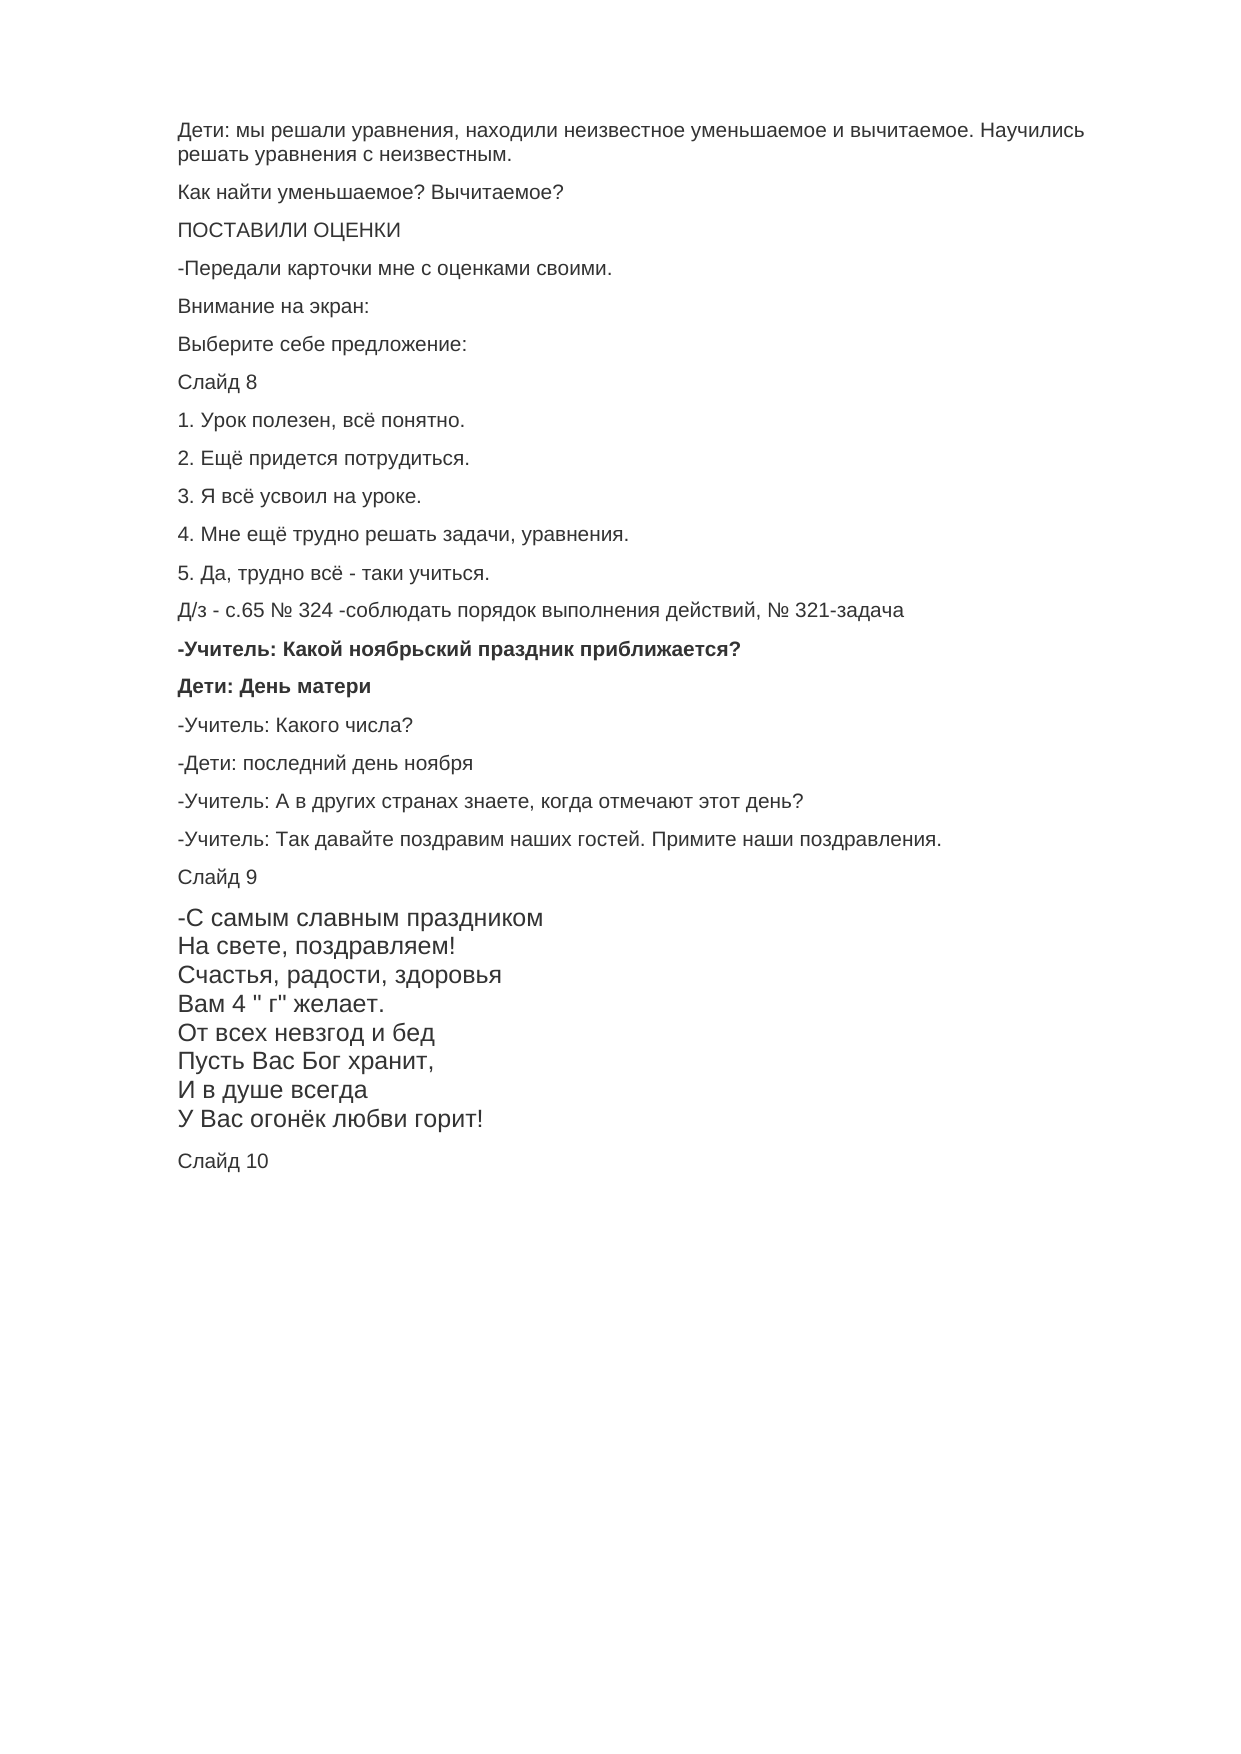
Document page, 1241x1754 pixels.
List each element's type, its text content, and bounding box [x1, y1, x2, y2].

text Как найти уменьшаемое? Вычитаемое? [177, 180, 1152, 204]
text -Учитель: Так давайте поздравим наших гостей. Примите наши поздравления. [177, 826, 1152, 850]
text -Передали карточки мне с оценками своими. [177, 256, 1152, 280]
text -Дети: последний день ноября [177, 750, 1152, 774]
text -Учитель: Какого числа? [177, 712, 1152, 736]
text 4. Мне ещё трудно решать задачи, уравнения. [177, 522, 1152, 546]
text Слайд 8 [177, 370, 1152, 394]
text Выберите себе предложение: [177, 332, 1152, 356]
text -Учитель: А в других странах знаете, когда отмечают этот день? [177, 788, 1152, 812]
text 2. Ещё придется потрудиться. [177, 446, 1152, 470]
text Слайд 10 [177, 1149, 1152, 1173]
text Дети: мы решали уравнения, находили неизвестное уменьшаемое и вычитаемое. Научились решать уравнения с неизвестным. [177, 118, 1152, 166]
text Д/з - с.65 № 324 -соблюдать порядок выполнения действий, № 321-задача [177, 598, 1152, 622]
text 1. Урок полезен, всё понятно. [177, 408, 1152, 432]
text ПОСТАВИЛИ ОЦЕНКИ [177, 218, 1152, 242]
text 5. Да, трудно всё - таки учиться. [177, 560, 1152, 584]
text Слайд 9 [177, 864, 1152, 888]
text Дети: День матери [177, 674, 1152, 698]
text -С самым славным праздником На свете, поздравляем! Счастья, радости, здоровья Вам 4 " г" желает. От всех невзгод и бед Пусть Вас Бог хранит, И в душе всегда У Вас огонёк любви горит! [177, 902, 1152, 1132]
text -Учитель: Какой ноябрьский праздник приближается? [177, 636, 1152, 660]
text Внимание на экран: [177, 294, 1152, 318]
text 3. Я всё усвоил на уроке. [177, 484, 1152, 508]
